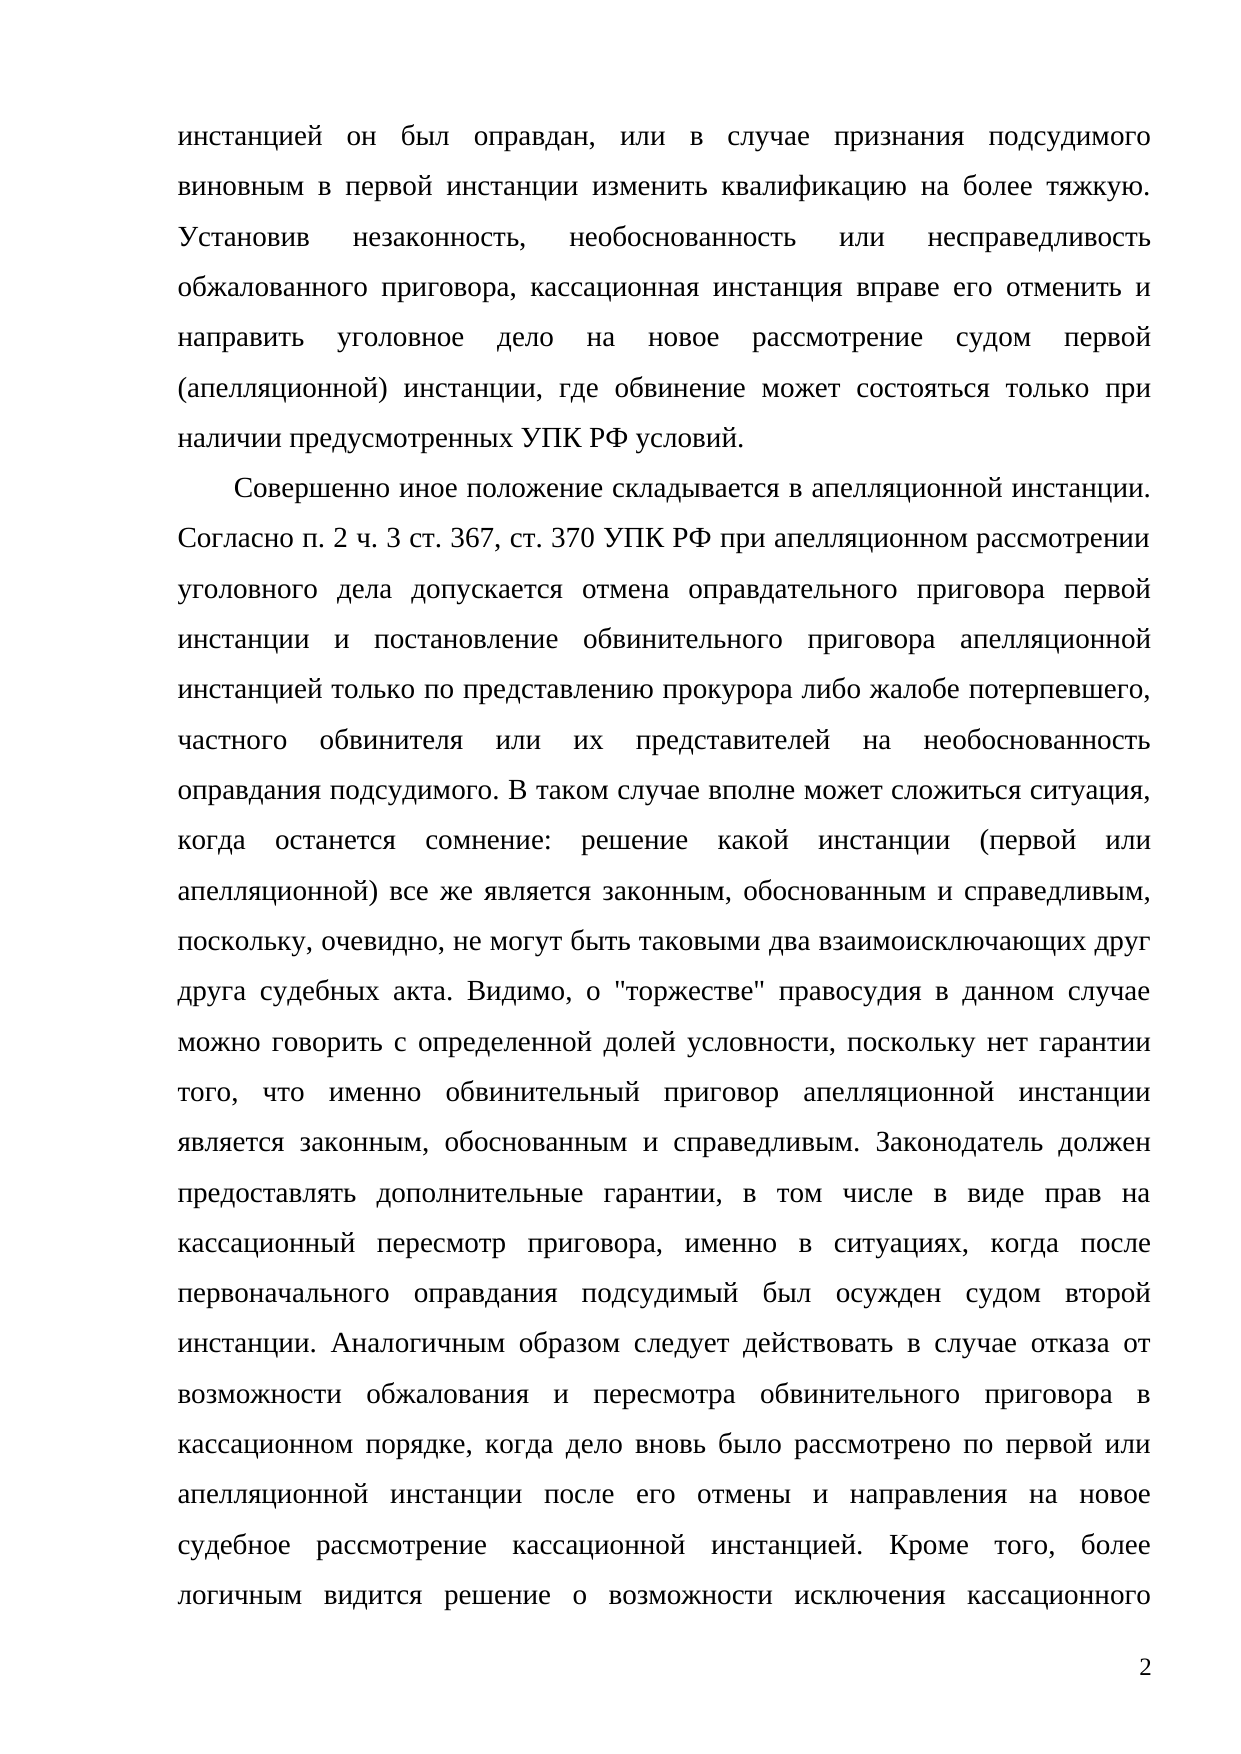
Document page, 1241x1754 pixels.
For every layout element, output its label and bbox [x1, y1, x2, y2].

text [177, 470, 1152, 1611]
text [177, 118, 1152, 453]
